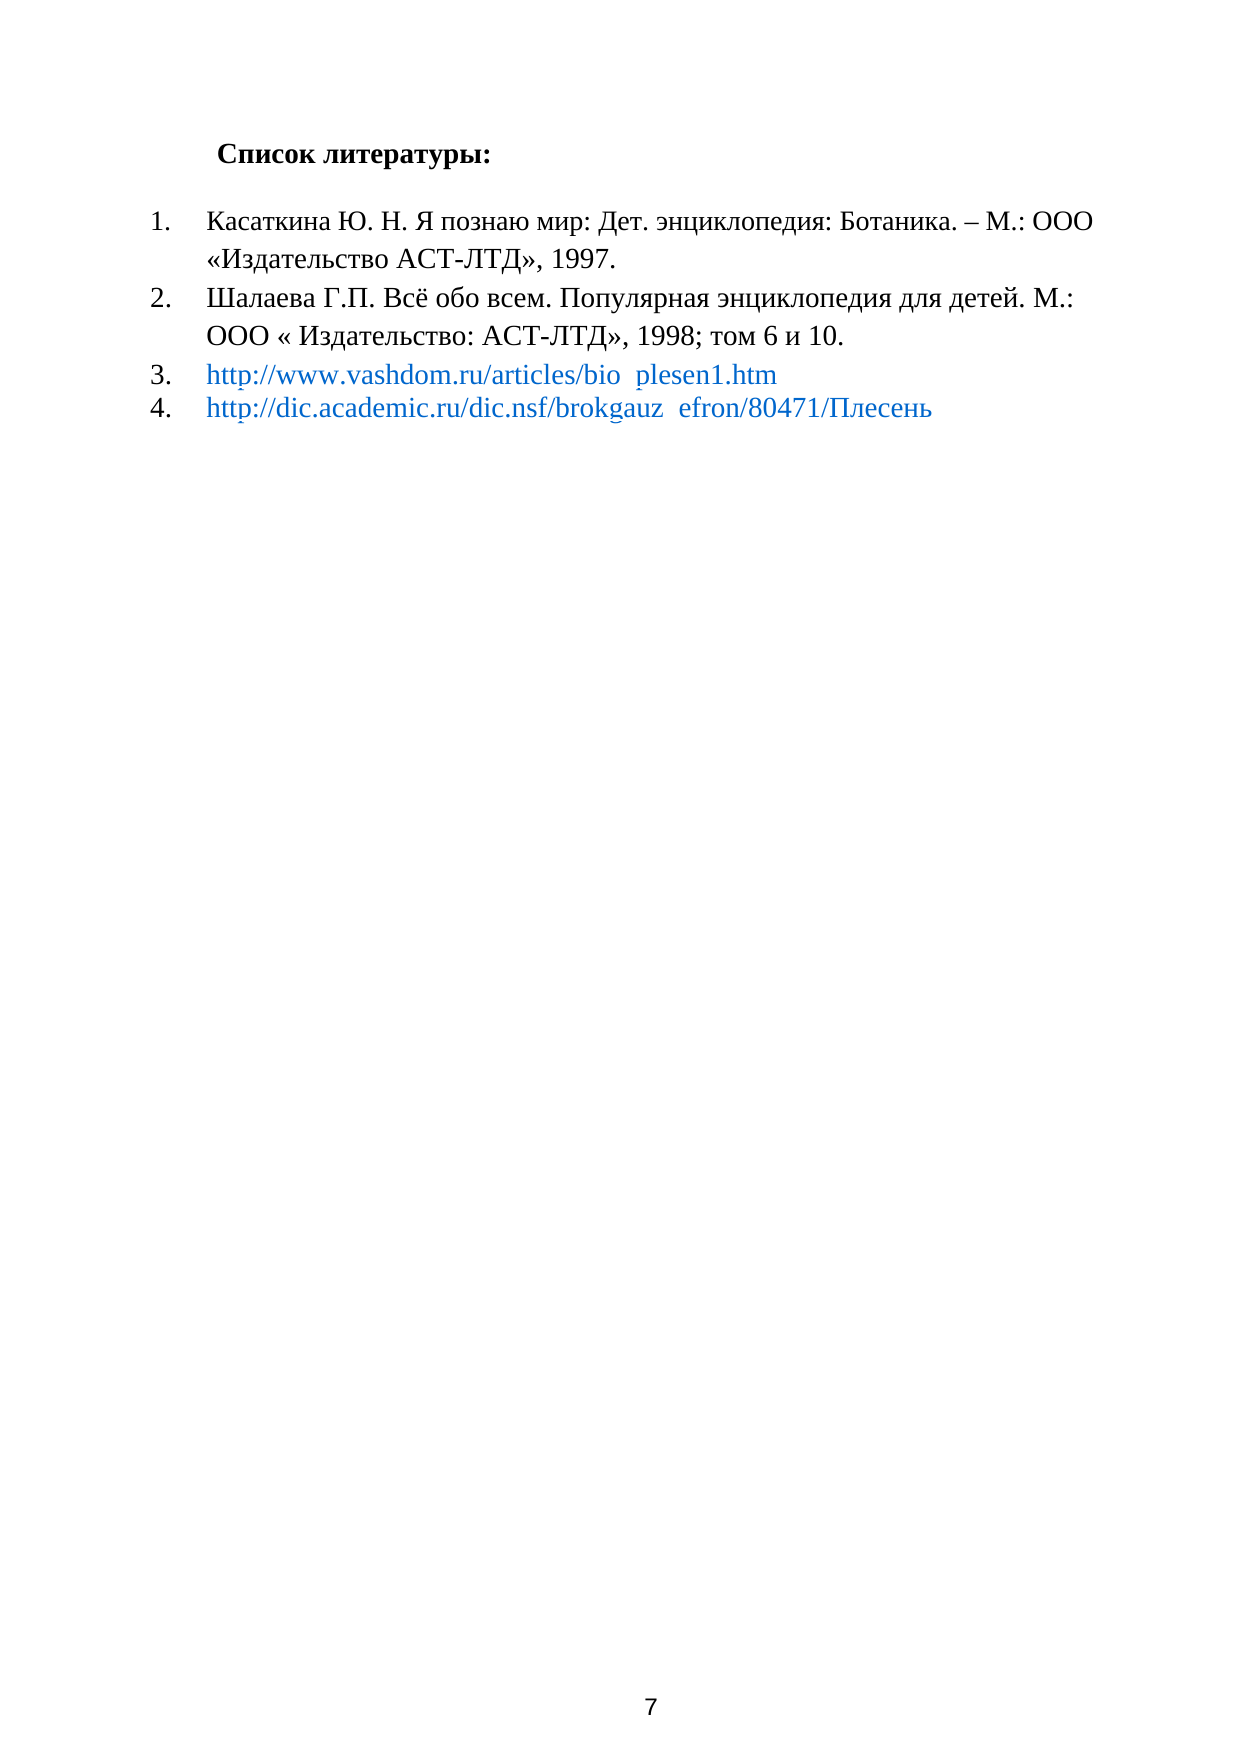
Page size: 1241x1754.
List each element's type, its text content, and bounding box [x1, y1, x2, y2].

list Шалаева Г.П. Всё обо всем. Популярная энциклопедия для детей. М.: [150, 280, 1127, 313]
text Список литературы: [217, 136, 1127, 170]
list http://dic.academic.ru/dic.nsf/brokgauz_efron/80471/Плесень [150, 390, 1127, 424]
text «Издательство АСТ-ЛТД», 1997. [206, 241, 1127, 275]
text 7 [150, 1695, 1152, 1723]
list Касаткина Ю. Н. Я познаю мир: Дет. энциклопедия: Ботаника. – М.: ООО [150, 204, 1127, 236]
text ООО « Издательство: АСТ-ЛТД», 1998; том 6 и 10. [206, 318, 1127, 352]
list http://www.vashdom.ru/articles/bio_plesen1.htm [150, 357, 1127, 390]
